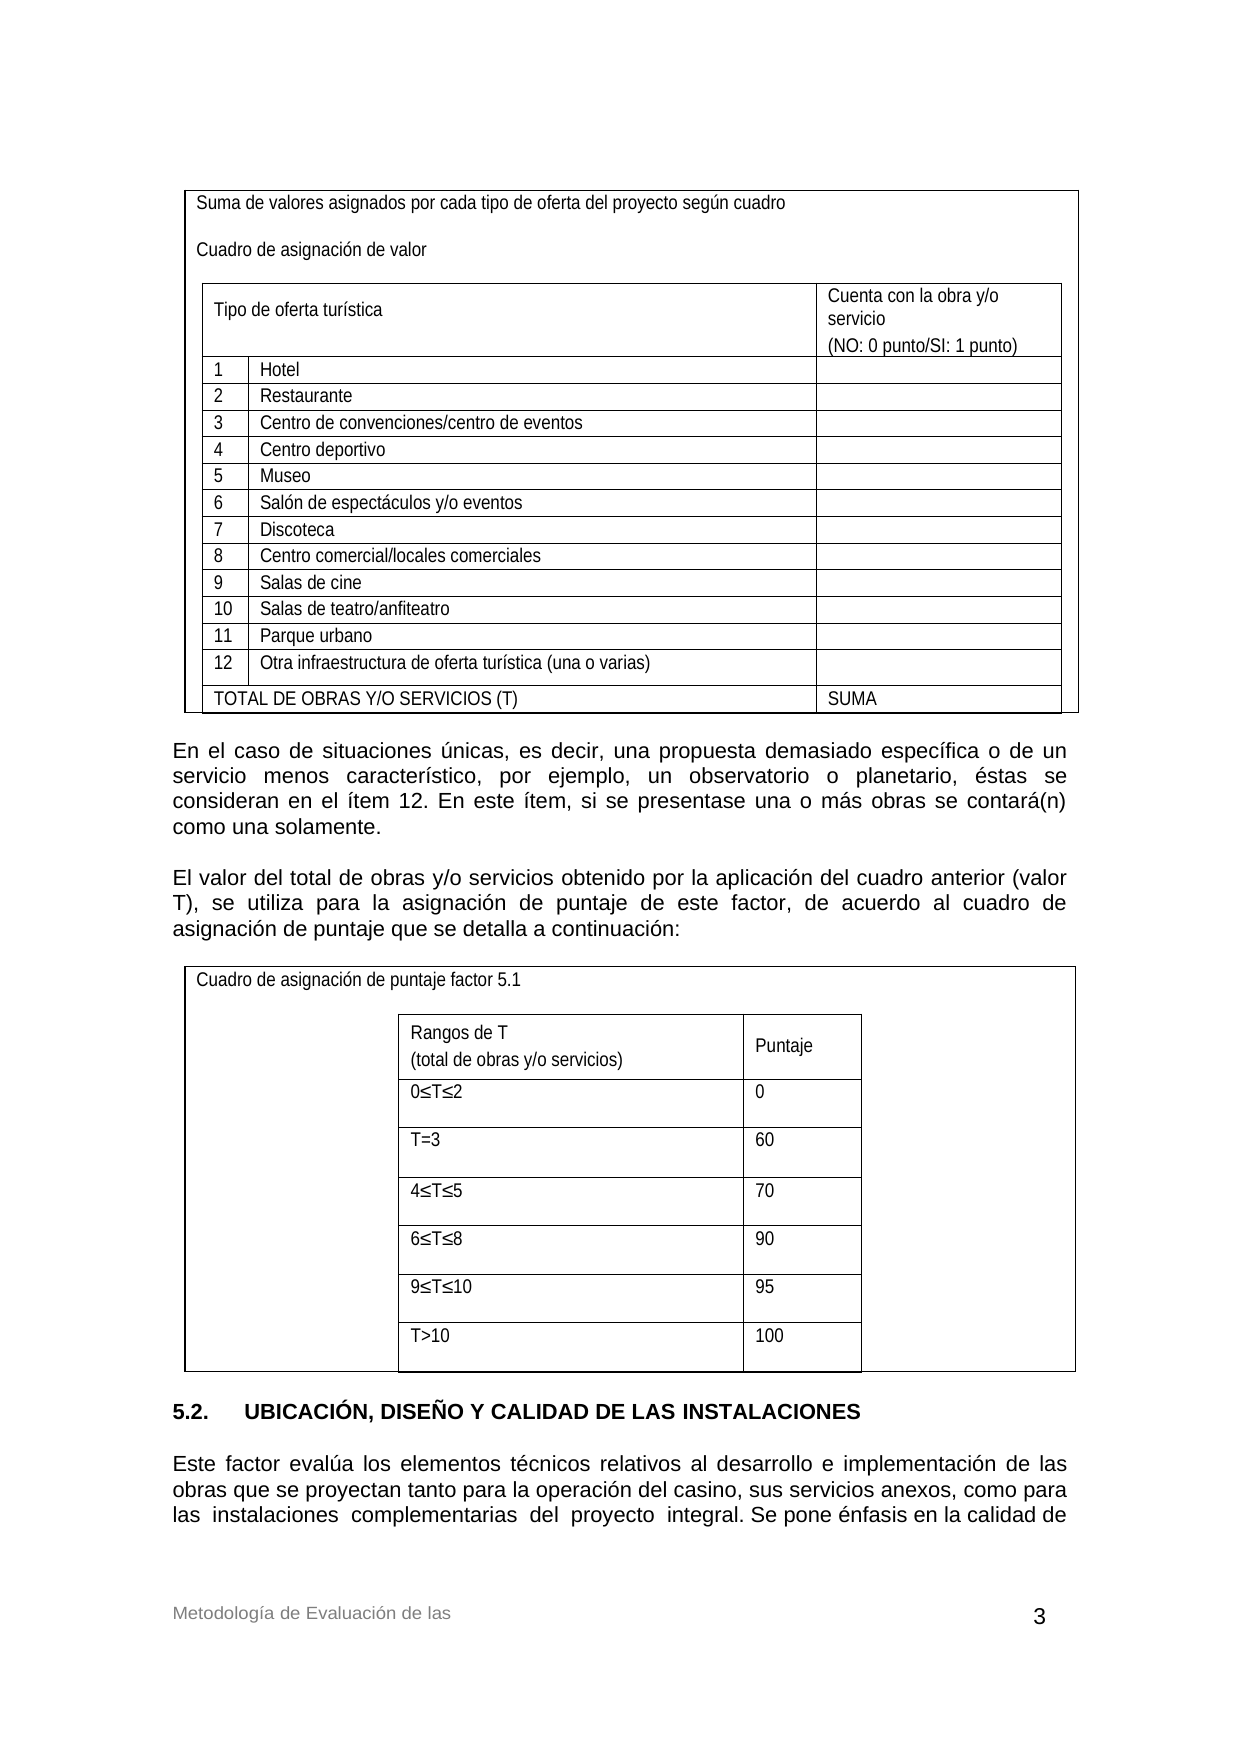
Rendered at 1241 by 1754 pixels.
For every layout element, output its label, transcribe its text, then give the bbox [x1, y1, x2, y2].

table_cell Centro comercial/locales comerciales [249, 544, 816, 569]
table_cell 10 [203, 597, 248, 622]
table_cell Salas de teatro/anfiteatro [249, 597, 816, 622]
table_cell Restaurante [249, 384, 816, 409]
table_cell Centro deportivo [249, 437, 816, 463]
table_cell Salas de cine [249, 570, 816, 596]
table_cell Hotel [249, 357, 816, 383]
table_cell T=3 [399, 1128, 743, 1177]
table_cell [817, 437, 1061, 463]
table_cell [1062, 283, 1078, 712]
subtitle UBICACIÓN, DISEÑO Y CALIDAD DE LAS INSTALACIONES [172, 1398, 1144, 1424]
table_cell 8 [203, 544, 248, 569]
table_cell Museo [249, 464, 816, 489]
table_cell SUMA [817, 686, 1061, 712]
table_cell [817, 650, 1061, 685]
table_cell 6≤T≤8 [399, 1226, 743, 1274]
table_cell Centro de convenciones/centro de eventos [249, 411, 816, 436]
table_cell 0 [744, 1080, 861, 1127]
table_cell 100 [744, 1323, 861, 1371]
table_cell [817, 357, 1061, 383]
table_cell Rangos de T (total de obras y/o servicios) [399, 1015, 743, 1079]
table_cell Cuenta con la obra y/o servicio (NO: 0 punto/SI: 1 punto) [817, 284, 1061, 356]
table_cell 9≤T≤10 [399, 1275, 743, 1322]
table_cell [817, 464, 1061, 489]
table_cell 4≤T≤5 [399, 1178, 743, 1225]
table_cell [817, 597, 1061, 622]
table_cell [817, 490, 1061, 516]
table_cell [817, 624, 1061, 649]
table_cell 2 [203, 384, 248, 409]
table_cell [817, 517, 1061, 543]
table_cell 7 [203, 517, 248, 543]
table_cell 90 [744, 1226, 861, 1274]
table_header Cuadro de asignación de puntaje factor 5.1 [186, 967, 1075, 1013]
table_header Suma de valores asignados por cada tipo de oferta del proyecto según cuadro Cuadro de asignación de valor [186, 191, 1078, 283]
table_cell [186, 1014, 398, 1371]
table_cell [817, 384, 1061, 409]
table_cell [817, 544, 1061, 569]
text El valor del total de obras y/o servicios obtenido por la aplicación del cuadro anterior (valor T), se utiliza para la asignación de puntaje de este factor, de acuerdo al cuadro de asignación de puntaje que se detalla a continuación: [172, 865, 1068, 941]
table_cell T>10 [399, 1323, 743, 1371]
table_cell Discoteca [249, 517, 816, 543]
table_cell 70 [744, 1178, 861, 1225]
table_cell Parque urbano [249, 624, 816, 649]
table_cell 11 [203, 624, 248, 649]
table_cell 95 [744, 1275, 861, 1322]
table_cell Salón de espectáculos y/o eventos [249, 490, 816, 516]
table_cell 1 [203, 357, 248, 383]
table_cell 3 [203, 411, 248, 436]
table_cell TOTAL DE OBRAS Y/O SERVICIOS (T) [203, 686, 816, 712]
table_cell [817, 411, 1061, 436]
table_cell 4 [203, 437, 248, 463]
table_cell 12 [203, 650, 248, 685]
table_cell 5 [203, 464, 248, 489]
table_cell 9 [203, 570, 248, 596]
text En el caso de situaciones únicas, es decir, una propuesta demasiado específica o de un servicio menos característico, por ejemplo, un observatorio o planetario, éstas se consideran en el ítem 12. En este ítem, si se presentase una o más obras se contará(n) como una solamente. [172, 737, 1069, 839]
table_cell Puntaje [744, 1015, 861, 1079]
table_cell 0≤T≤2 [399, 1080, 743, 1127]
table_cell [817, 570, 1061, 596]
table_cell 60 [744, 1128, 861, 1177]
table_cell [862, 1014, 1075, 1371]
table_cell Tipo de oferta turística [203, 284, 816, 356]
table_cell Otra infraestructura de oferta turística (una o varias) [249, 650, 816, 685]
table_cell 6 [203, 490, 248, 516]
table_cell [186, 283, 202, 712]
text Este factor evalúa los elementos técnicos relativos al desarrollo e implementación de las obras que se proyectan tanto para la operación del casino, sus servicios anexos, como para las instalaciones complementarias del proyecto integral. Se pone énfasis en la calidad de [172, 1451, 1068, 1527]
